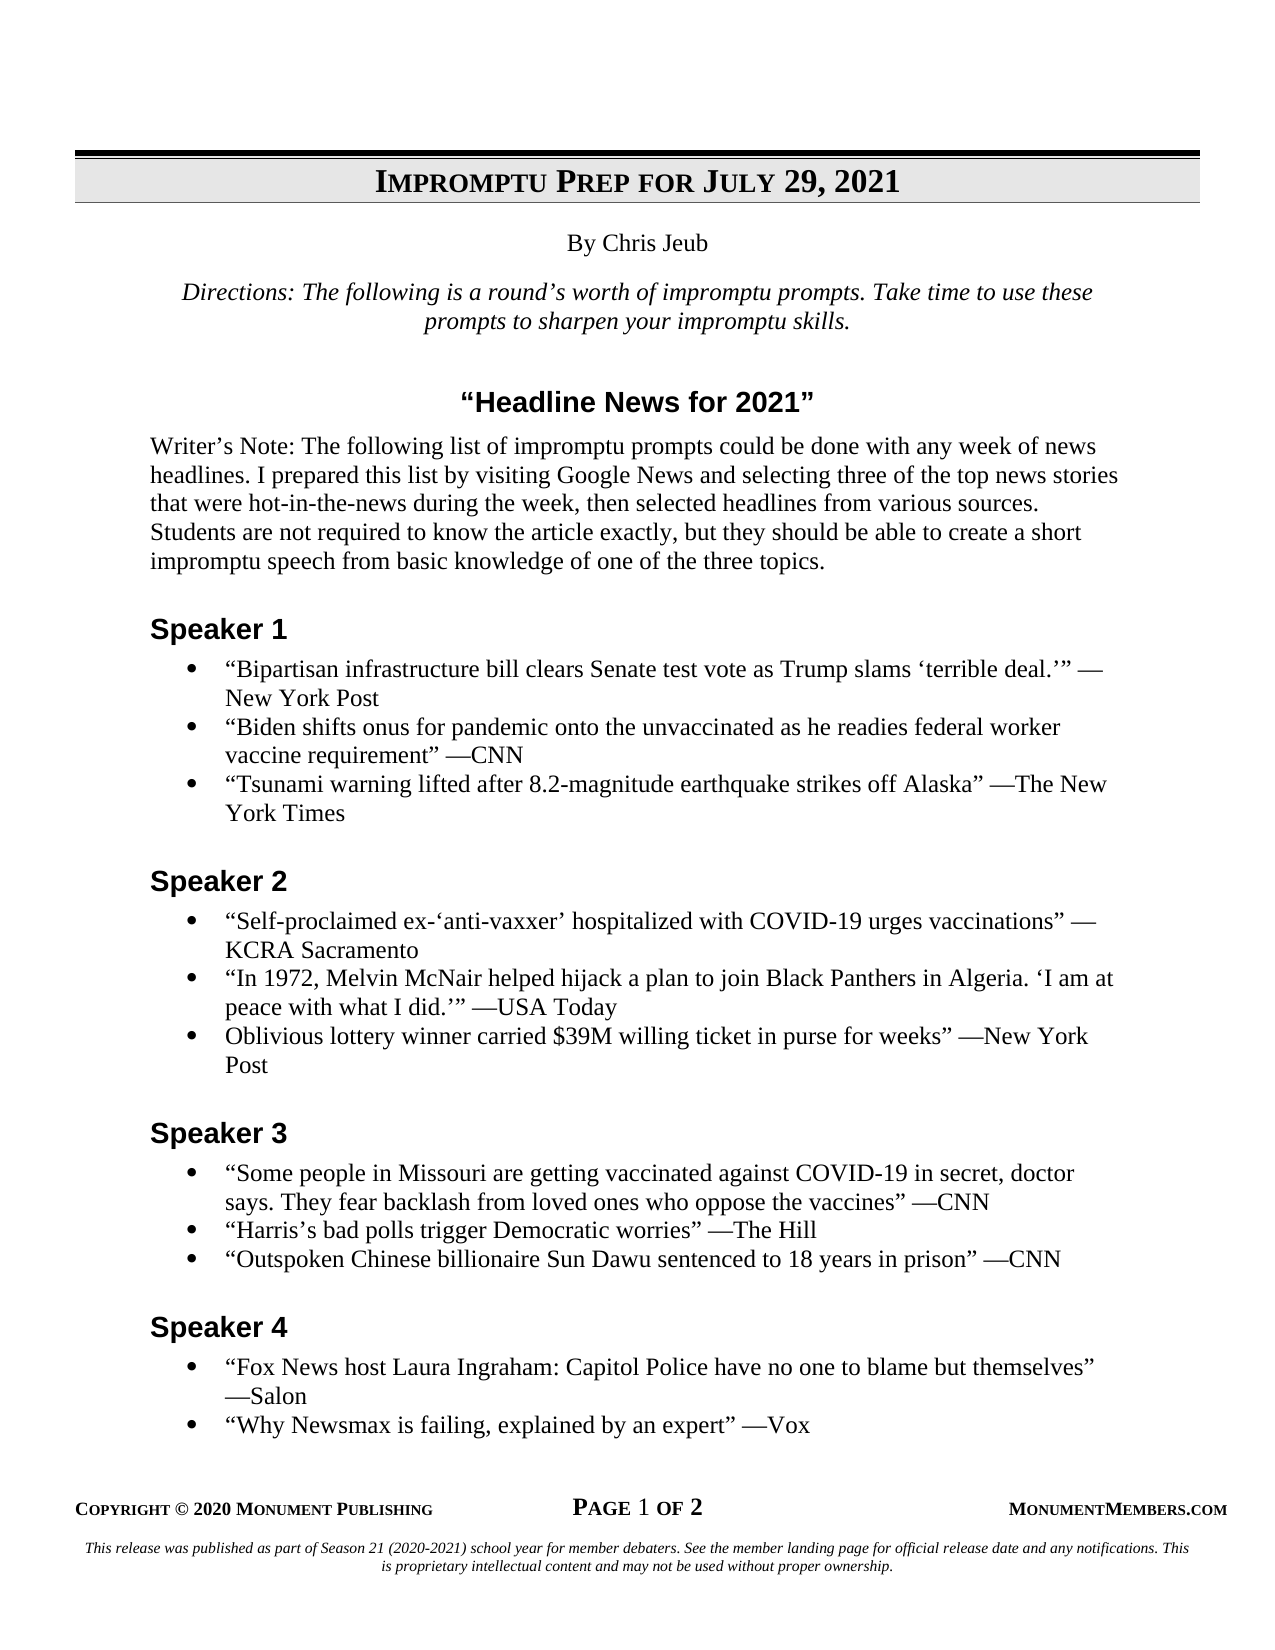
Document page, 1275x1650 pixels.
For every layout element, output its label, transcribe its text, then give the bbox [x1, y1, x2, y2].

text Writer’s Note: The following list of impromptu prompts could be done with any week of news headlines. I prepared this list by visiting Google News and selecting three of the top news stories that were hot-in-the-news during the week, then selected headlines from various sources. Students are not required to know the article exactly, but they should be able to create a short impromptu speech from basic knowledge of one of the three topics. [150, 431, 1125, 575]
text By Chris Jeub [150, 228, 1125, 257]
title Impromptu Prep for July 29, 2021 [75, 159, 1200, 202]
list “Self-proclaimed ex-‘anti-vaxxer’ hospitalized with COVID-19 urges vaccinations” —KCRA Sacramento [187, 906, 1125, 963]
list “Bipartisan infrastructure bill clears Senate test vote as Trump slams ‘terrible deal.’” —New York Post [187, 654, 1125, 712]
list “In 1972, Melvin McNair helped hijack a plan to join Black Panthers in Algeria. ‘I am at peace with what I did.’” —USA Today [187, 963, 1125, 1021]
list Oblivious lottery winner carried $39M willing ticket in purse for weeks” —New York Post [187, 1021, 1125, 1078]
list “Some people in Missouri are getting vaccinated against COVID-19 in secret, doctor says. They fear backlash from loved ones who oppose the vaccines” —CNN [187, 1158, 1125, 1215]
subtitle Speaker 1 [150, 612, 1125, 646]
subtitle Speaker 4 [150, 1310, 1125, 1344]
subtitle “Headline News for 2021” [150, 385, 1125, 418]
subtitle Speaker 2 [150, 864, 1125, 898]
subtitle Speaker 3 [150, 1116, 1125, 1149]
list “Fox News host Laura Ingraham: Capitol Police have no one to blame but themselves” —Salon [187, 1352, 1125, 1410]
list “Why Newsmax is failing, explained by an expert” —Vox [187, 1410, 1125, 1438]
text Directions: The following is a round’s worth of impromptu prompts. Take time to use these prompts to sharpen your impromptu skills. [150, 277, 1125, 335]
list “Harris’s bad polls trigger Democratic worries” —The Hill [187, 1215, 1125, 1244]
list “Biden shifts onus for pandemic onto the unvaccinated as he readies federal worker vaccine requirement” —CNN [187, 712, 1125, 769]
list “Outspoken Chinese billionaire Sun Dawu sentenced to 18 years in prison” —CNN [187, 1244, 1125, 1273]
list “Tsunami warning lifted after 8.2-magnitude earthquake strikes off Alaska” —The New York Times [187, 769, 1125, 827]
